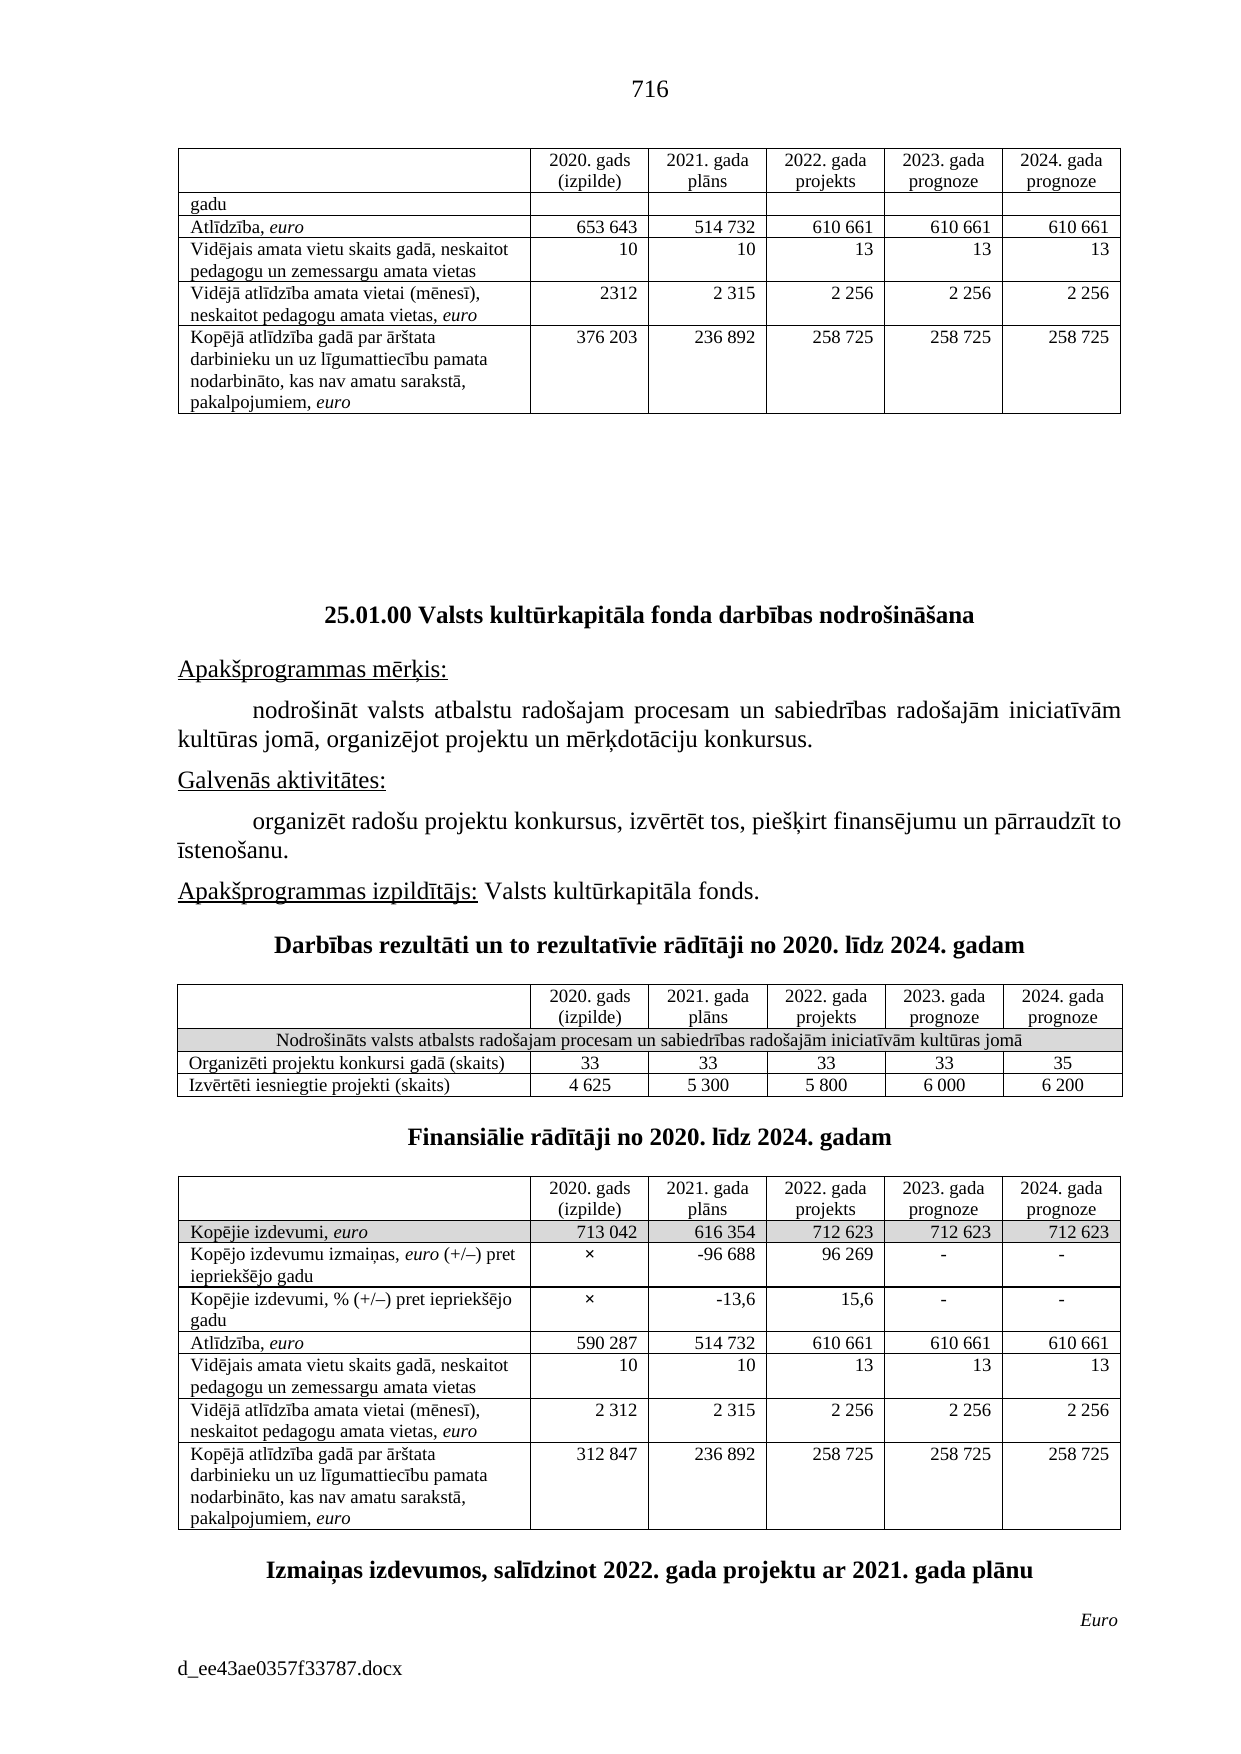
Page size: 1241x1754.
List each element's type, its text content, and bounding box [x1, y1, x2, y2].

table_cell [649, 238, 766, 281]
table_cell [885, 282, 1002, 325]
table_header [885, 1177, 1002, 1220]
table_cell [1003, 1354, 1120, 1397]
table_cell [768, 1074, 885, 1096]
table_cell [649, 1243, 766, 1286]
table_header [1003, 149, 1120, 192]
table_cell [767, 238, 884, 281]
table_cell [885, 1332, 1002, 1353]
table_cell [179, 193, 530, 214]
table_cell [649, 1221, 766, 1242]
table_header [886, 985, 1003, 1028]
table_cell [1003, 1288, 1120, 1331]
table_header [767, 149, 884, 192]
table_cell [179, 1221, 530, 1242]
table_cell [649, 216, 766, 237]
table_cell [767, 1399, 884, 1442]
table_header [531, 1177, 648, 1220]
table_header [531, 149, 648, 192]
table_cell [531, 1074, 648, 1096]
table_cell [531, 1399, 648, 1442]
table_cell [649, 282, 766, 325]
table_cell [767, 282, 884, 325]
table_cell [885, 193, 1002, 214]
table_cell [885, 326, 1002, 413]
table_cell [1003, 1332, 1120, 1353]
text Darbības rezultāti un to rezultatīvie rādītāji no 2020. līdz 2024. gadam [177, 930, 1122, 959]
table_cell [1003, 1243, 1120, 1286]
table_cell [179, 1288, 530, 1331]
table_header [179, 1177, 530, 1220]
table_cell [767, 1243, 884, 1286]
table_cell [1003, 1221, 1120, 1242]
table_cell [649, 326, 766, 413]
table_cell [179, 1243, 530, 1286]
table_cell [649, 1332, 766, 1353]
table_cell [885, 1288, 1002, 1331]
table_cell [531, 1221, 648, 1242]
text Galvenās aktivitātes: [177, 765, 1122, 794]
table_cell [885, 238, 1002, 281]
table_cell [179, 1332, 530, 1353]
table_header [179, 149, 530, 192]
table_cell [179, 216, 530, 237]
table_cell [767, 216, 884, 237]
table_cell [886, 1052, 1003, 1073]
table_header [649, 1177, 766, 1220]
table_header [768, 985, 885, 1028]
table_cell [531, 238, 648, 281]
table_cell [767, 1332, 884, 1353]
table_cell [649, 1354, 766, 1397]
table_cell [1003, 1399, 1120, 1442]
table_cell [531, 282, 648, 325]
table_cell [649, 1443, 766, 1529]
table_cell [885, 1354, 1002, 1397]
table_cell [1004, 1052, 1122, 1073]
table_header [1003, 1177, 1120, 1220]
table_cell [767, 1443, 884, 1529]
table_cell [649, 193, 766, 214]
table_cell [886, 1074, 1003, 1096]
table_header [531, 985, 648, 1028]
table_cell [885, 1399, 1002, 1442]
text Apakšprogrammas izpildītājs: Valsts kultūrkapitāla fonds. [177, 876, 1122, 905]
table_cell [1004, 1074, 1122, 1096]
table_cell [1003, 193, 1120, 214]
list Apakšprogrammas mērķis: [177, 654, 1122, 682]
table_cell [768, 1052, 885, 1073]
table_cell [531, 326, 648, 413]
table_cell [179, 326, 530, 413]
text nodrošināt valsts atbalstu radošajam procesam un sabiedrības radošajām iniciatīvām kultūras jomā, organizējot projektu un mērķdotāciju konkursus. [177, 695, 1122, 752]
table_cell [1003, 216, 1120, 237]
text Euro [1002, 1609, 1122, 1630]
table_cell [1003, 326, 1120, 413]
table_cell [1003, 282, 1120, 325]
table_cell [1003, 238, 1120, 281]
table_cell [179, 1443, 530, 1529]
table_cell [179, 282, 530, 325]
text 25.01.00 Valsts kultūrkapitāla fonda darbības nodrošināšana [177, 600, 1122, 629]
text Izmaiņas izdevumos, salīdzinot 2022. gada projektu ar 2021. gada plānu [177, 1555, 1122, 1584]
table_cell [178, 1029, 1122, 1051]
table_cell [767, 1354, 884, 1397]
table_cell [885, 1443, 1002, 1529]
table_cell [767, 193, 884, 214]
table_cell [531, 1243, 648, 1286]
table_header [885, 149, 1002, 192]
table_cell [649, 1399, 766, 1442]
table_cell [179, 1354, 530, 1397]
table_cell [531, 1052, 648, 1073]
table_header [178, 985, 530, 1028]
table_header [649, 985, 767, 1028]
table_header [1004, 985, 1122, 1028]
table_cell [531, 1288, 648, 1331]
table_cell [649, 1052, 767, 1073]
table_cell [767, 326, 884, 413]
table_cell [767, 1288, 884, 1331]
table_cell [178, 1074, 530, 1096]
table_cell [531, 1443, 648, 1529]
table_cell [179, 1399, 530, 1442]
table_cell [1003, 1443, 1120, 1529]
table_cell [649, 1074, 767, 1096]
text Finansiālie rādītāji no 2020. līdz 2024. gadam [177, 1122, 1122, 1151]
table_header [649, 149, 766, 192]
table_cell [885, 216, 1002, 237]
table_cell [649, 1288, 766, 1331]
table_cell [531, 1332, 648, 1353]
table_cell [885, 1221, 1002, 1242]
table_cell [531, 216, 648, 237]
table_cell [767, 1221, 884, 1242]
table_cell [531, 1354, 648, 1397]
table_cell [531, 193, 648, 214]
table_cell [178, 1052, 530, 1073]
text organizēt radošu projektu konkursus, izvērtēt tos, piešķirt finansējumu un pārraudzīt to īstenošanu. [177, 806, 1122, 864]
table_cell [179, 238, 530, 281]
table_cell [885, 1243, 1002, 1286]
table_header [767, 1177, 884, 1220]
